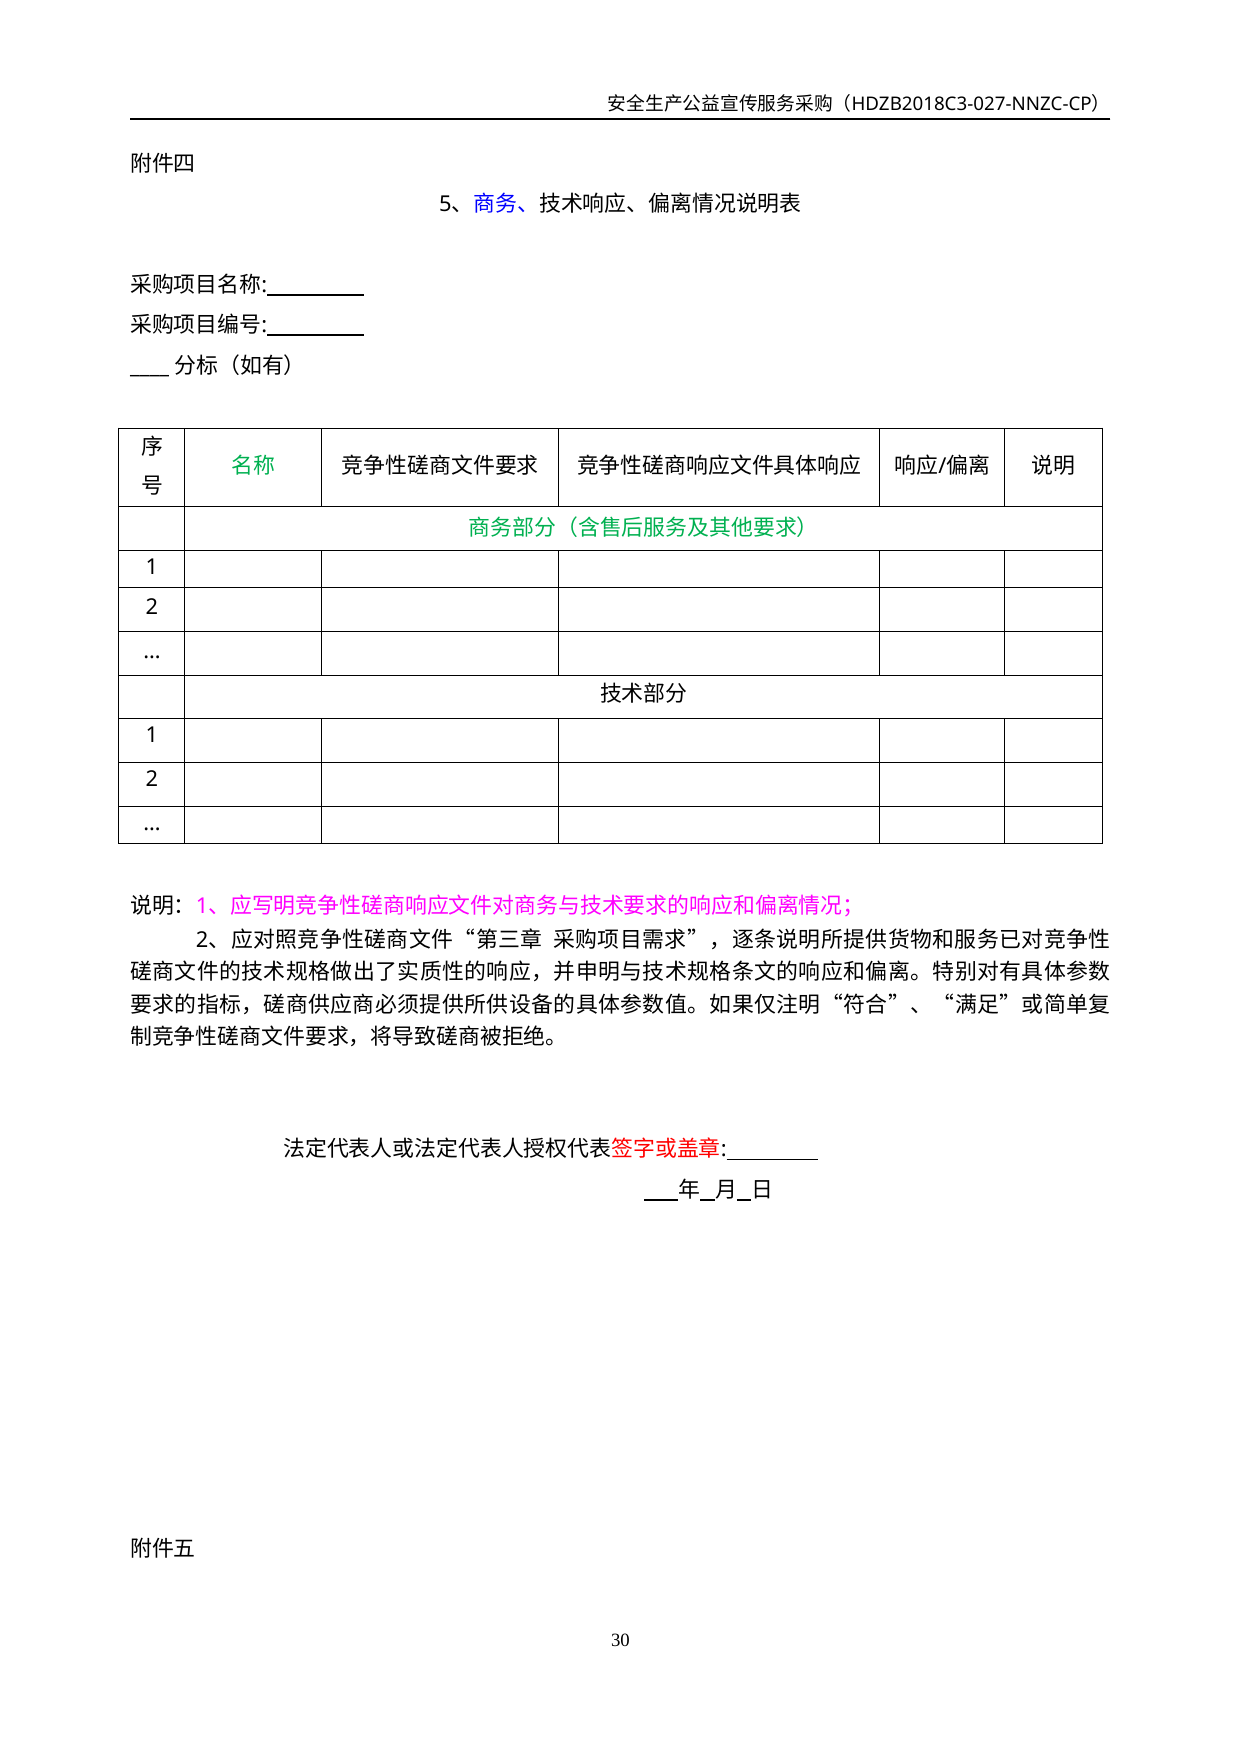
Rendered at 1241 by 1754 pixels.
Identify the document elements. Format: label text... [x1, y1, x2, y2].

table_cell … [119, 807, 184, 843]
table_cell [1005, 807, 1102, 843]
table_cell [1005, 763, 1102, 806]
text 附件五 [130, 1531, 1110, 1563]
table_cell [559, 632, 879, 674]
table_cell … [119, 632, 184, 674]
table_cell [880, 719, 1004, 762]
table_cell 2 [119, 763, 184, 806]
table_cell [1005, 551, 1102, 587]
table_cell 2 [119, 588, 184, 631]
table_header 竞争性磋商响应文件具体响应 [559, 429, 879, 506]
table_cell [880, 588, 1004, 631]
table_header 说明 [1005, 429, 1102, 506]
table_header 名称 [185, 429, 321, 506]
text 5、商务、技术响应、偏离情况说明表 [130, 186, 1110, 219]
table_cell [559, 719, 879, 762]
table_cell [322, 763, 558, 806]
table_cell [559, 763, 879, 806]
table_cell [119, 507, 184, 550]
table_cell [559, 551, 879, 587]
table_cell 技术部分 [185, 676, 1102, 718]
table_cell [185, 588, 321, 631]
table_cell [559, 588, 879, 631]
table_cell 1 [119, 551, 184, 587]
table_cell [1005, 719, 1102, 762]
table_cell [119, 676, 184, 718]
table_cell [559, 807, 879, 843]
table_cell [1005, 588, 1102, 631]
table_cell [880, 551, 1004, 587]
table_cell [1005, 632, 1102, 674]
table_cell [322, 551, 558, 587]
text 说明：1、应写明竞争性磋商响应文件对商务与技术要求的响应和偏离情况； [130, 884, 1110, 921]
table_cell 1 [119, 719, 184, 762]
table_cell [322, 719, 558, 762]
table_header 响应/偏离 [880, 429, 1004, 506]
table_cell [185, 632, 321, 674]
text 法定代表人或法定代表人授权代表签字或盖章: [130, 1131, 1110, 1163]
table_cell [880, 632, 1004, 674]
text 2、应对照竞争性磋商文件“第三章 采购项目需求”，逐条说明所提供货物和服务已对竞争性磋商文件的技术规格做出了实质性的响应，并申明与技术规格条文的响应和偏离。特别对有具体参数要求的指标，磋商供应商必须提供所供设备的具体参数值。如果仅注明“符合”、“满足”或简单复制竞争性磋商文件要求，将导致磋商被拒绝。 [130, 921, 1110, 1051]
text 采购项目名称: [130, 266, 1110, 299]
table_header 序号 [119, 429, 184, 506]
table_cell [322, 632, 558, 674]
table_cell 商务部分（含售后服务及其他要求） [185, 507, 1102, 550]
text 年 月 日 [130, 1171, 1110, 1204]
table_header 竞争性磋商文件要求 [322, 429, 558, 506]
text ____ 分标（如有） [130, 347, 1110, 380]
text 采购项目编号: [130, 307, 1110, 339]
table_cell [880, 763, 1004, 806]
table_cell [880, 807, 1004, 843]
table_cell [185, 551, 321, 587]
table_cell [322, 588, 558, 631]
table_cell [322, 807, 558, 843]
table_cell [185, 807, 321, 843]
text 附件四 [130, 146, 1110, 178]
table_cell [185, 763, 321, 806]
table_cell [185, 719, 321, 762]
